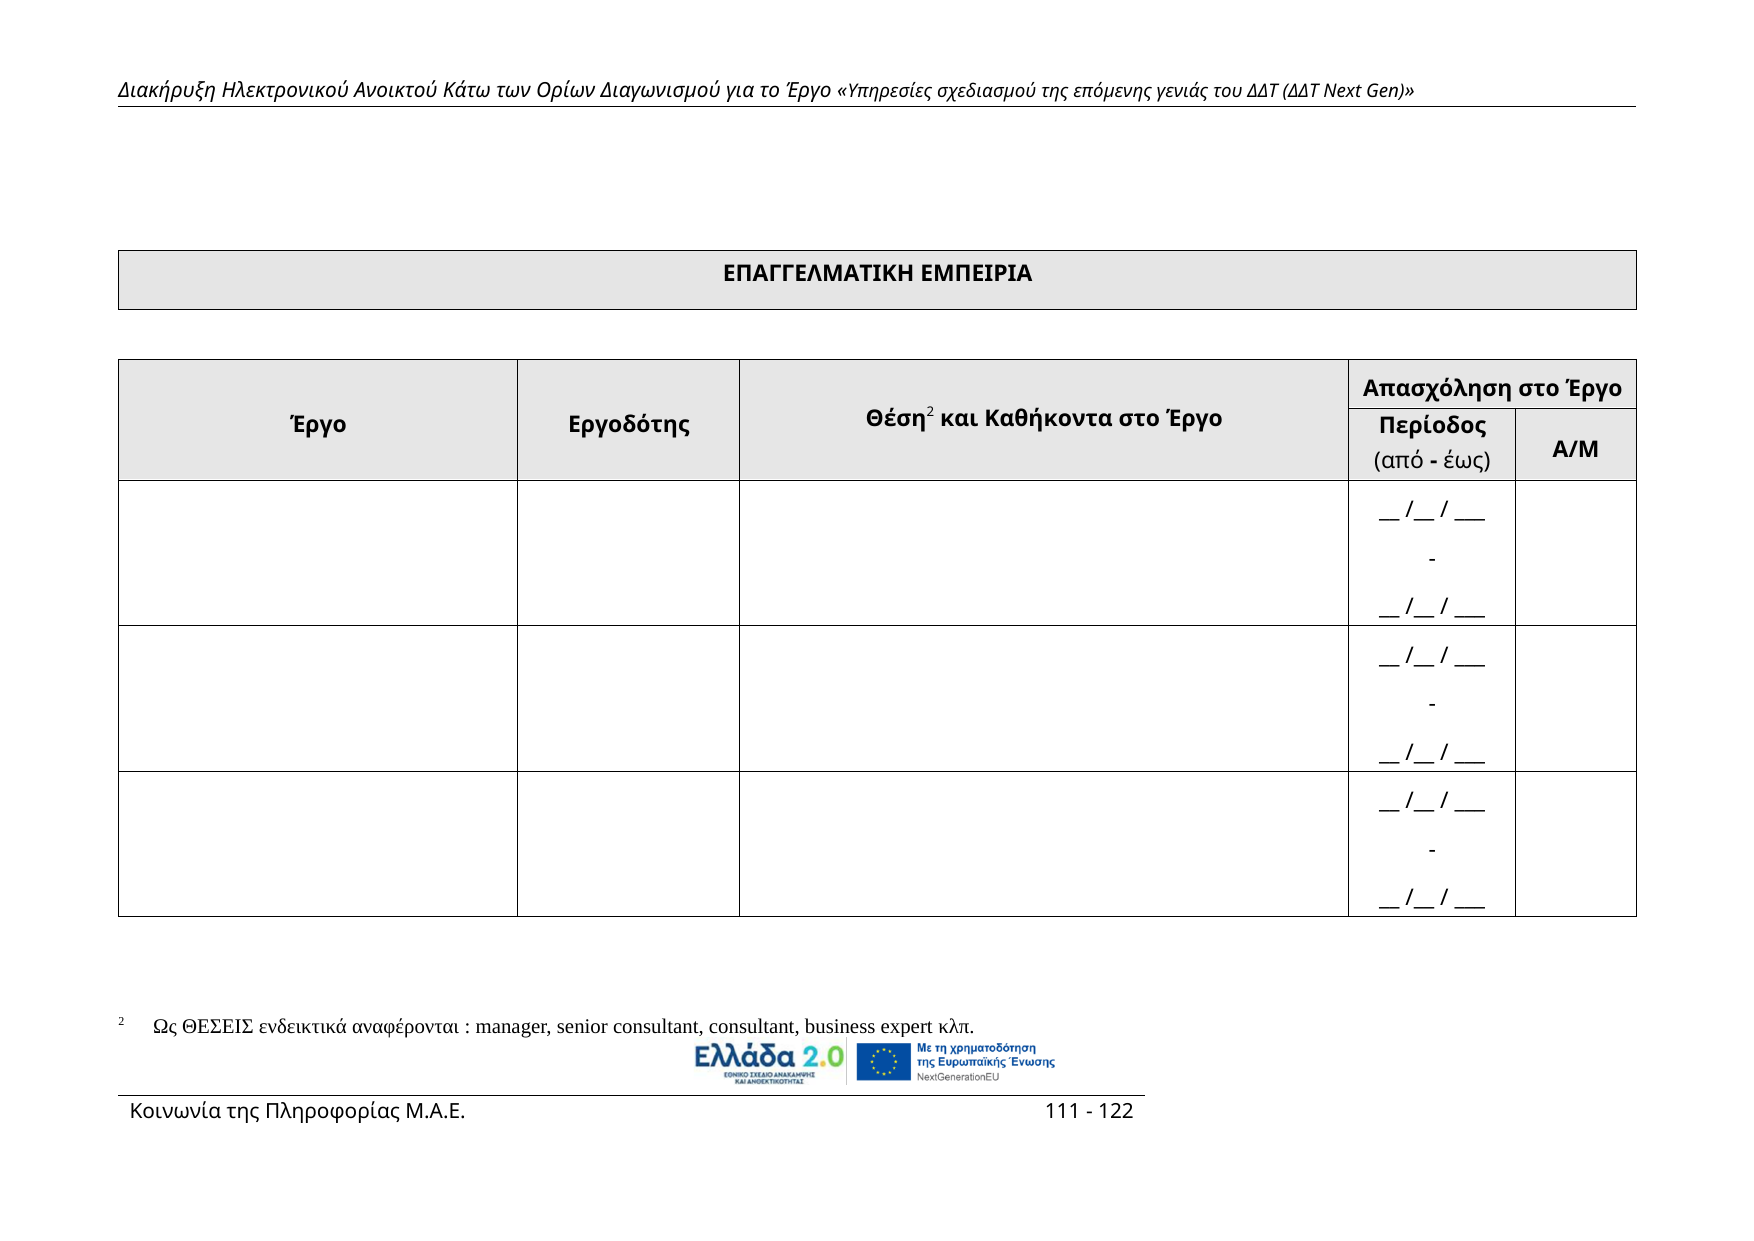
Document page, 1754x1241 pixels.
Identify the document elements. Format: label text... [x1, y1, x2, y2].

table_cell __ /__ / ___ - __ /__ / ___ [1349, 772, 1515, 916]
table_cell [740, 772, 1348, 916]
table_cell __ /__ / ___ - __ /__ / ___ [1349, 626, 1515, 771]
table_header Θέση και Καθήκοντα στο Έργο [740, 360, 1348, 479]
table_header Απασχόληση στο Έργο [1349, 360, 1636, 407]
table_cell [740, 481, 1348, 625]
table_cell [119, 772, 517, 916]
table_cell [518, 772, 739, 916]
table_header Έργο [119, 360, 517, 479]
table_cell [1516, 626, 1636, 771]
table_cell __ /__ / ___ - __ /__ / ___ [1349, 481, 1515, 625]
table_cell [518, 481, 739, 625]
table_cell [119, 626, 517, 771]
table_cell [1516, 481, 1636, 625]
table_cell [1516, 772, 1636, 916]
table_cell Α/Μ [1516, 409, 1636, 479]
table_cell [740, 626, 1348, 771]
picture [693, 1037, 1061, 1085]
table_header ΕΠΑΓΓΕΛΜΑΤΙΚΗ ΕΜΠΕΙΡΙΑ [119, 251, 1636, 309]
table_cell Περίοδος (από - έως) [1349, 409, 1515, 479]
table_cell [119, 481, 517, 625]
table_cell [518, 626, 739, 771]
table_header Εργοδότης [518, 360, 739, 479]
